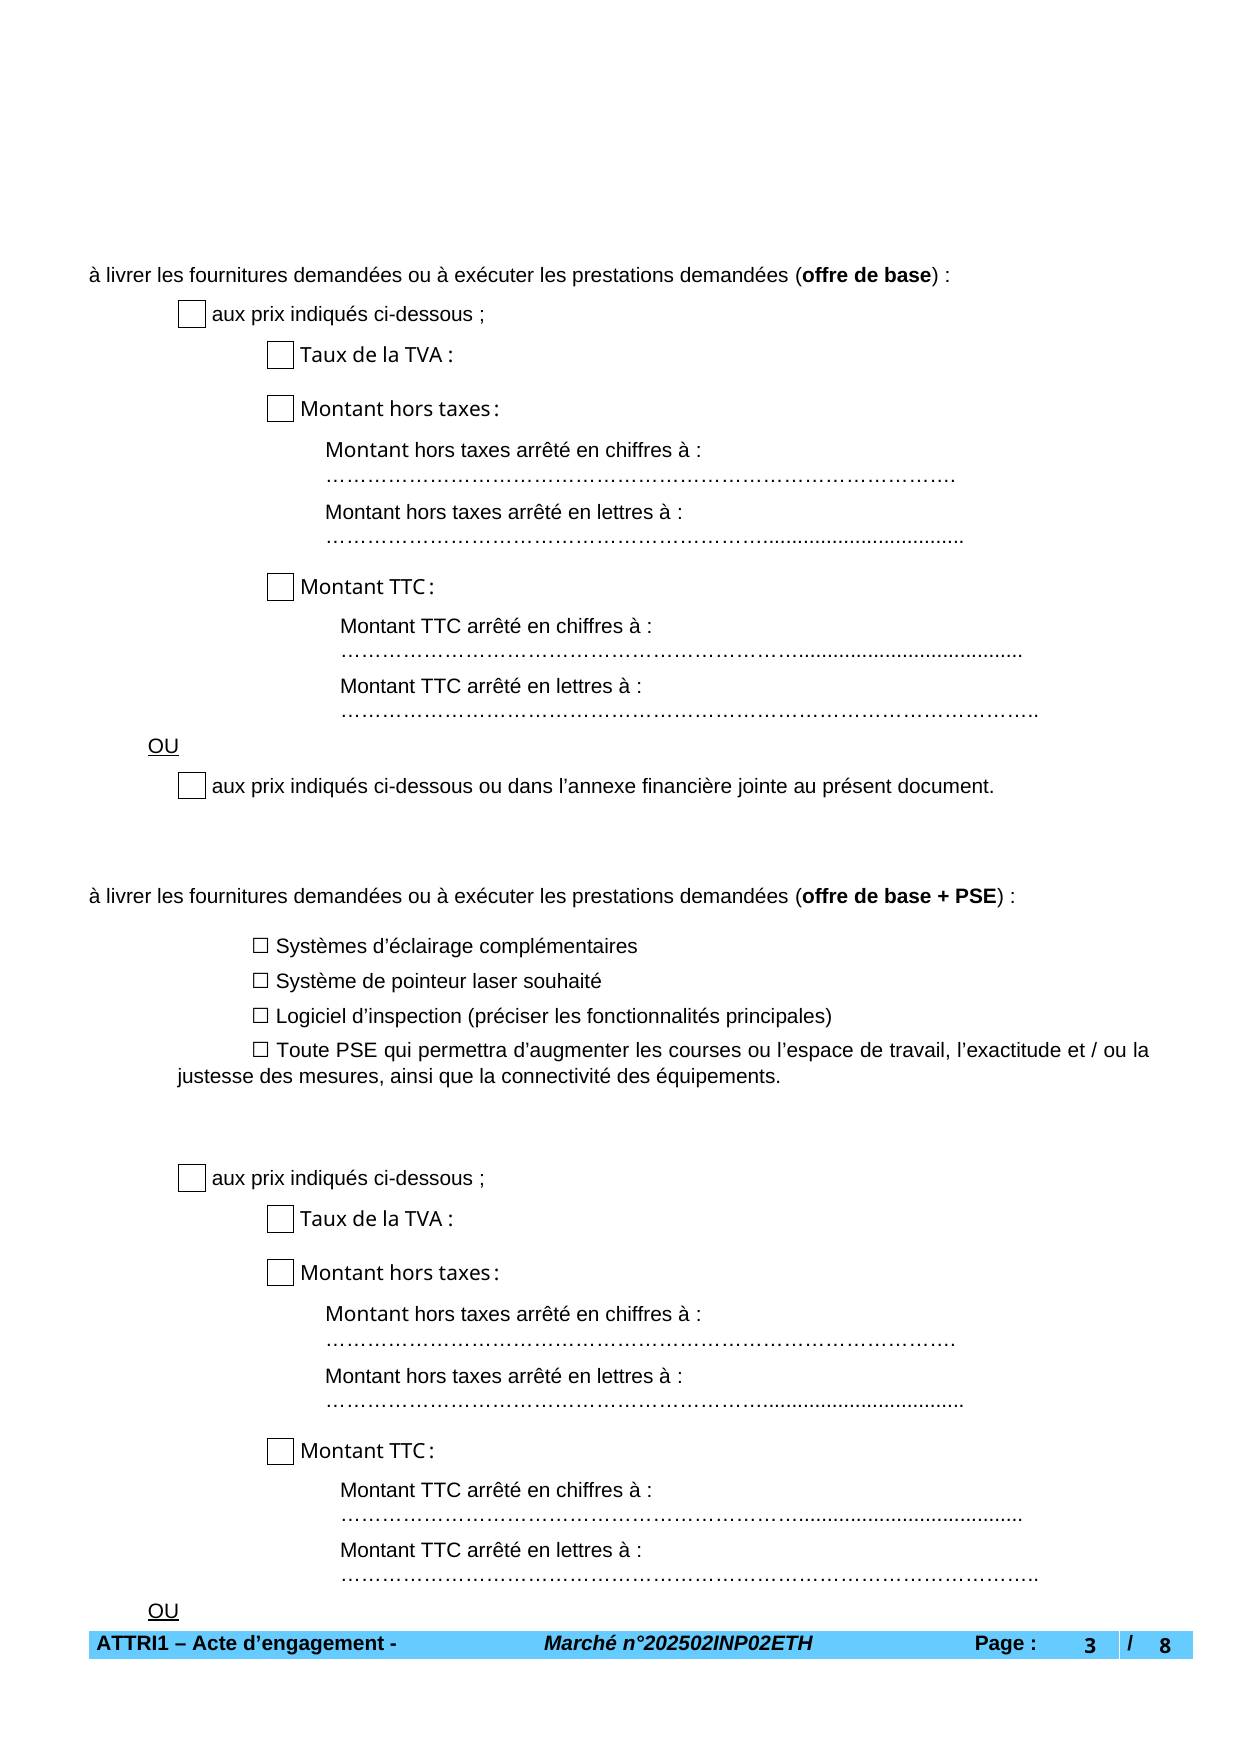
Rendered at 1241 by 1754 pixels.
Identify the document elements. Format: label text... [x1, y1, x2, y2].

text Taux de la TVA : [266, 1204, 1152, 1233]
text Montant hors taxes arrêté en lettres à : ………………………………………………………................................... [325, 499, 1152, 547]
text Montant TTC arrêté en lettres à : ……………………………………………………………………………………….. [340, 674, 1152, 722]
text Montant hors taxes arrêté en chiffres à : ………………………………………………………………………………. [325, 435, 1152, 487]
text à livrer les fournitures demandées ou à exécuter les prestations demandées (offre de base + PSE) : [89, 883, 1152, 907]
text Montant TTC arrêté en chiffres à : …………………………………………………………....................................... [340, 613, 1152, 661]
text Montant hors taxes arrêté en chiffres à : ………………………………………………………………………………. [325, 1299, 1152, 1351]
text Montant hors taxes arrêté en lettres à : ………………………………………………………................................... [325, 1364, 1152, 1412]
text Systèmes d’éclairage complémentaires [177, 931, 1152, 960]
text Montant TTC : [266, 1437, 1152, 1465]
text Montant hors taxes : [266, 394, 1152, 422]
text aux prix indiqués ci-dessous ou dans l’annexe financière jointe au présent document. [162, 771, 1152, 799]
text Logiciel d’inspection (préciser les fonctionnalités principales) [177, 1001, 1152, 1029]
text Montant hors taxes : [266, 1258, 1152, 1286]
text Montant TTC arrêté en lettres à : ……………………………………………………………………………………….. [340, 1538, 1152, 1586]
text Taux de la TVA : [266, 340, 1152, 369]
text Montant TTC : [266, 572, 1152, 601]
text Toute PSE qui permettra d’augmenter les courses ou l’espace de travail, l’exactitude et / ou la justesse des mesures, ainsi que la connectivité des équipements. [177, 1036, 1152, 1088]
text OU [148, 734, 1152, 758]
text Montant TTC arrêté en chiffres à : …………………………………………………………....................................... [340, 1478, 1152, 1526]
text à livrer les fournitures demandées ou à exécuter les prestations demandées (offre de base) : [89, 263, 1152, 287]
text aux prix indiqués ci-dessous ; [89, 1163, 1152, 1192]
text OU [148, 1598, 1152, 1622]
text Système de pointeur laser souhaité [177, 966, 1152, 994]
text aux prix indiqués ci-dessous ; [89, 299, 1152, 328]
